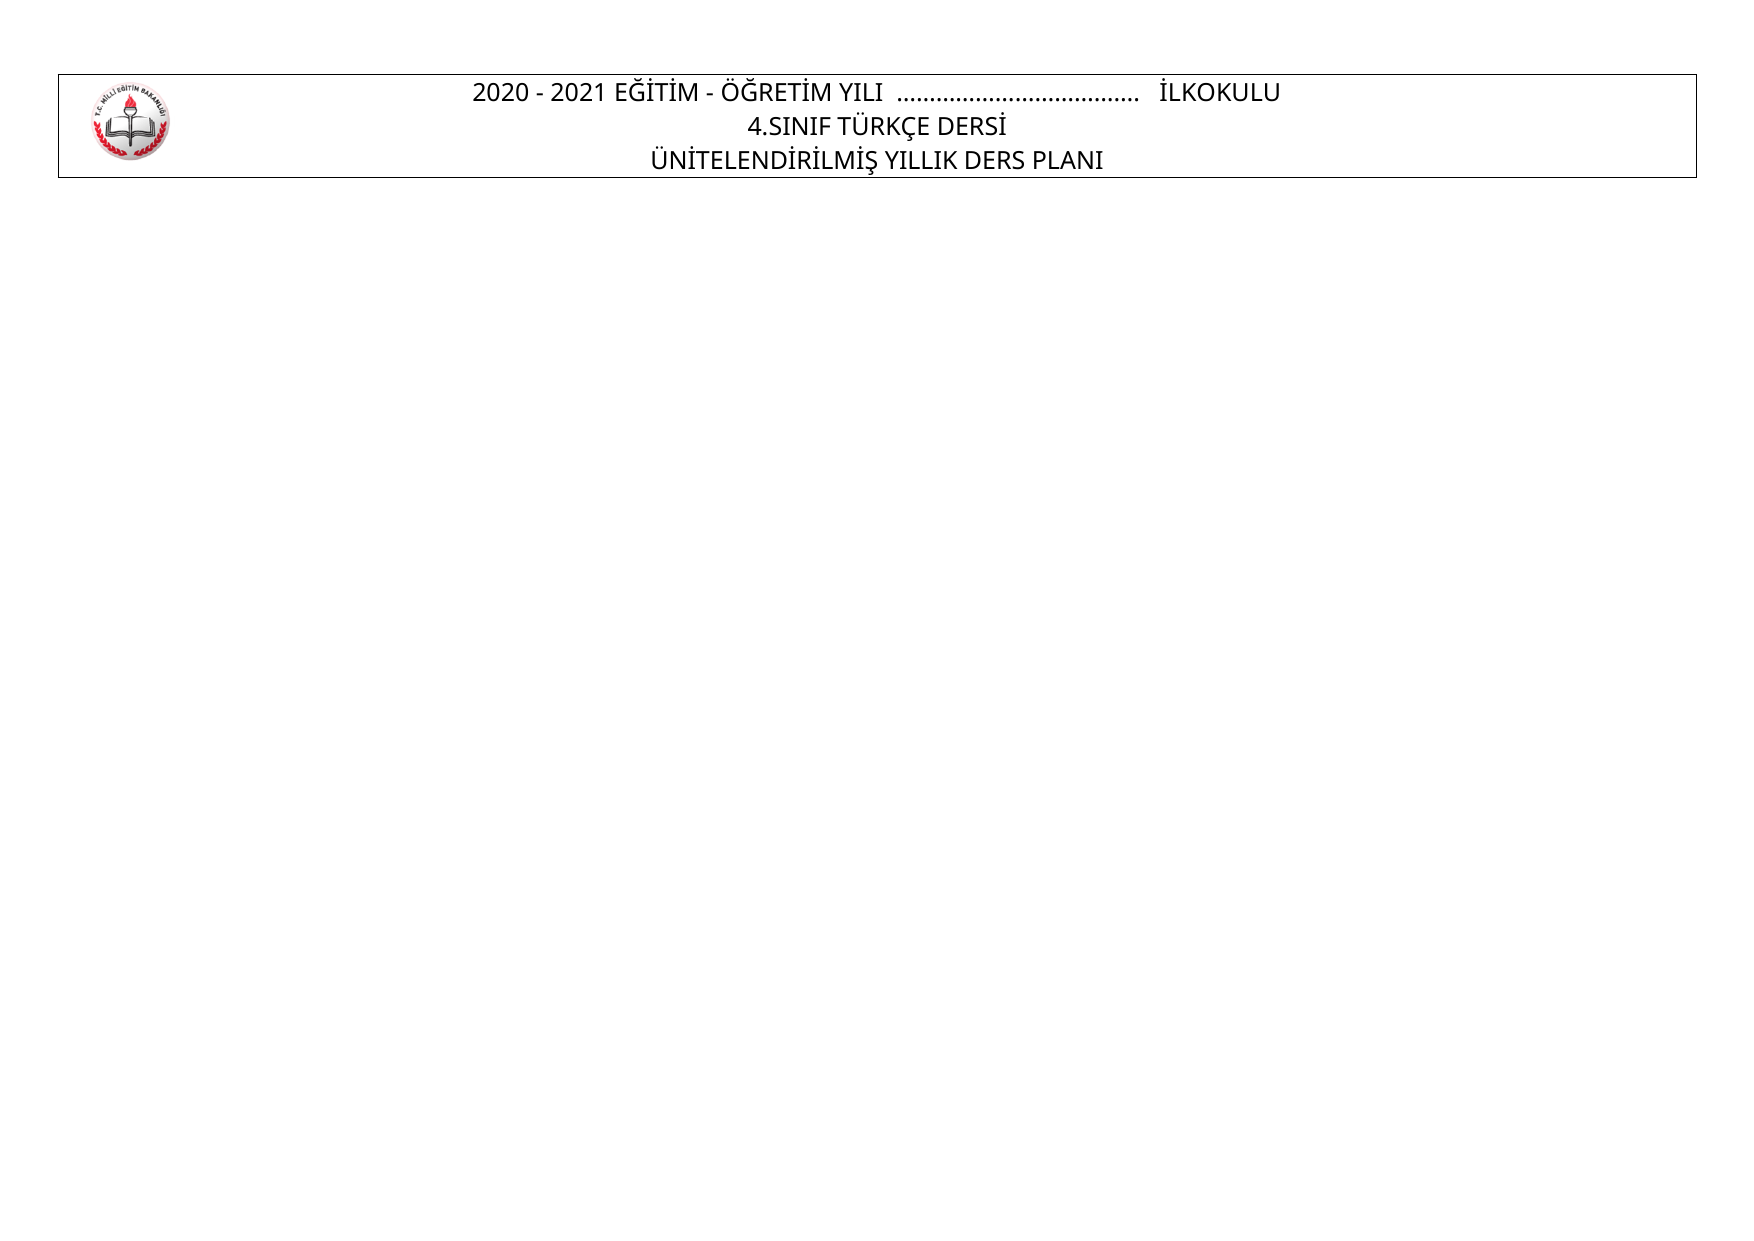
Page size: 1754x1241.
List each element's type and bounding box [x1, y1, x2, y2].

picture [85, 77, 175, 167]
